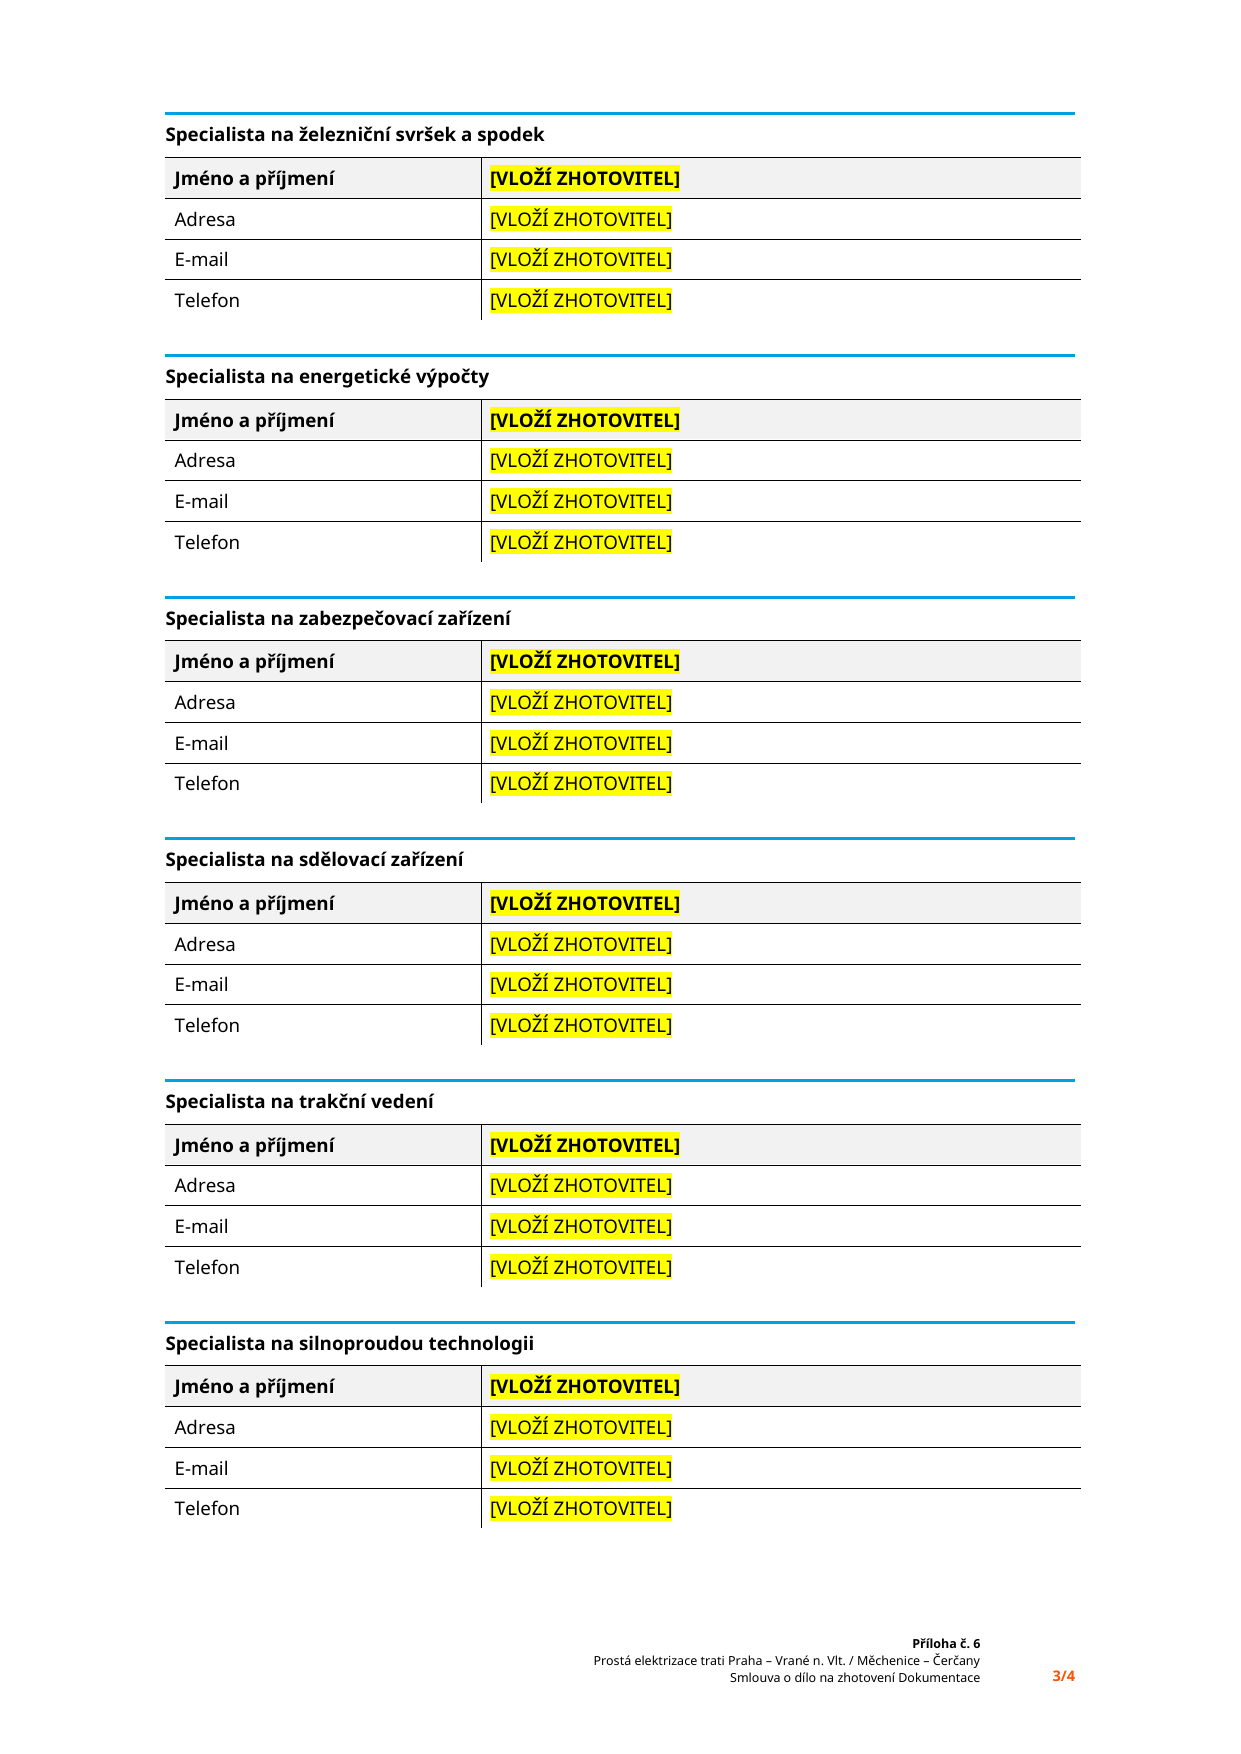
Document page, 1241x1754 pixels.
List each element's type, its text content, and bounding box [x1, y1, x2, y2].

table_header Jméno a příjmení [165, 400, 481, 439]
table_cell [VLOŽÍ ZHOTOVITEL] [482, 764, 1081, 803]
table_header Jméno a příjmení [165, 1366, 481, 1406]
table_header [VLOŽÍ ZHOTOVITEL] [482, 400, 1081, 439]
table_cell E-mail [165, 1448, 481, 1488]
table_cell [VLOŽÍ ZHOTOVITEL] [482, 924, 1081, 963]
text Specialista na trakční vedení [165, 1082, 1075, 1114]
table_cell [VLOŽÍ ZHOTOVITEL] [482, 682, 1081, 722]
table_cell Telefon [165, 280, 481, 320]
table_cell [VLOŽÍ ZHOTOVITEL] [482, 522, 1081, 562]
table_header Jméno a příjmení [165, 641, 481, 681]
table_cell [VLOŽÍ ZHOTOVITEL] [482, 199, 1081, 238]
text Specialista na silnoproudou technologii [165, 1324, 1075, 1355]
table_cell Adresa [165, 1166, 481, 1205]
table_cell Adresa [165, 441, 481, 480]
table_cell Telefon [165, 764, 481, 803]
table_cell [VLOŽÍ ZHOTOVITEL] [482, 240, 1081, 279]
text Specialista na sdělovací zařízení [165, 840, 1075, 872]
table_cell [VLOŽÍ ZHOTOVITEL] [482, 1407, 1081, 1447]
table_header [VLOŽÍ ZHOTOVITEL] [482, 158, 1081, 198]
table_cell Telefon [165, 1247, 481, 1287]
table_cell [VLOŽÍ ZHOTOVITEL] [482, 1448, 1081, 1488]
table_cell [VLOŽÍ ZHOTOVITEL] [482, 1166, 1081, 1205]
text Specialista na železniční svršek a spodek [165, 115, 1075, 147]
table_cell E-mail [165, 240, 481, 279]
table_cell [VLOŽÍ ZHOTOVITEL] [482, 965, 1081, 1004]
table_cell Telefon [165, 1489, 481, 1528]
table_cell E-mail [165, 723, 481, 763]
text Specialista na zabezpečovací zařízení [165, 599, 1075, 630]
table_cell [VLOŽÍ ZHOTOVITEL] [482, 723, 1081, 763]
table_cell Adresa [165, 1407, 481, 1447]
table_cell E-mail [165, 1206, 481, 1246]
table_cell Adresa [165, 682, 481, 722]
table_cell [VLOŽÍ ZHOTOVITEL] [482, 481, 1081, 521]
table_cell [VLOŽÍ ZHOTOVITEL] [482, 1005, 1081, 1045]
table_header Jméno a příjmení [165, 883, 481, 923]
table_cell Adresa [165, 199, 481, 238]
table_cell E-mail [165, 481, 481, 521]
table_header [VLOŽÍ ZHOTOVITEL] [482, 641, 1081, 681]
table_cell [VLOŽÍ ZHOTOVITEL] [482, 1206, 1081, 1246]
table_header [VLOŽÍ ZHOTOVITEL] [482, 1125, 1081, 1164]
table_header [VLOŽÍ ZHOTOVITEL] [482, 883, 1081, 923]
table_header Jméno a příjmení [165, 158, 481, 198]
table_cell [VLOŽÍ ZHOTOVITEL] [482, 1489, 1081, 1528]
table_cell [VLOŽÍ ZHOTOVITEL] [482, 1247, 1081, 1287]
table_cell [VLOŽÍ ZHOTOVITEL] [482, 280, 1081, 320]
table_header [VLOŽÍ ZHOTOVITEL] [482, 1366, 1081, 1406]
table_cell Telefon [165, 522, 481, 562]
table_cell E-mail [165, 965, 481, 1004]
text Specialista na energetické výpočty [165, 357, 1075, 389]
table_cell Telefon [165, 1005, 481, 1045]
table_cell Adresa [165, 924, 481, 963]
table_header Jméno a příjmení [165, 1125, 481, 1164]
table_cell [VLOŽÍ ZHOTOVITEL] [482, 441, 1081, 480]
